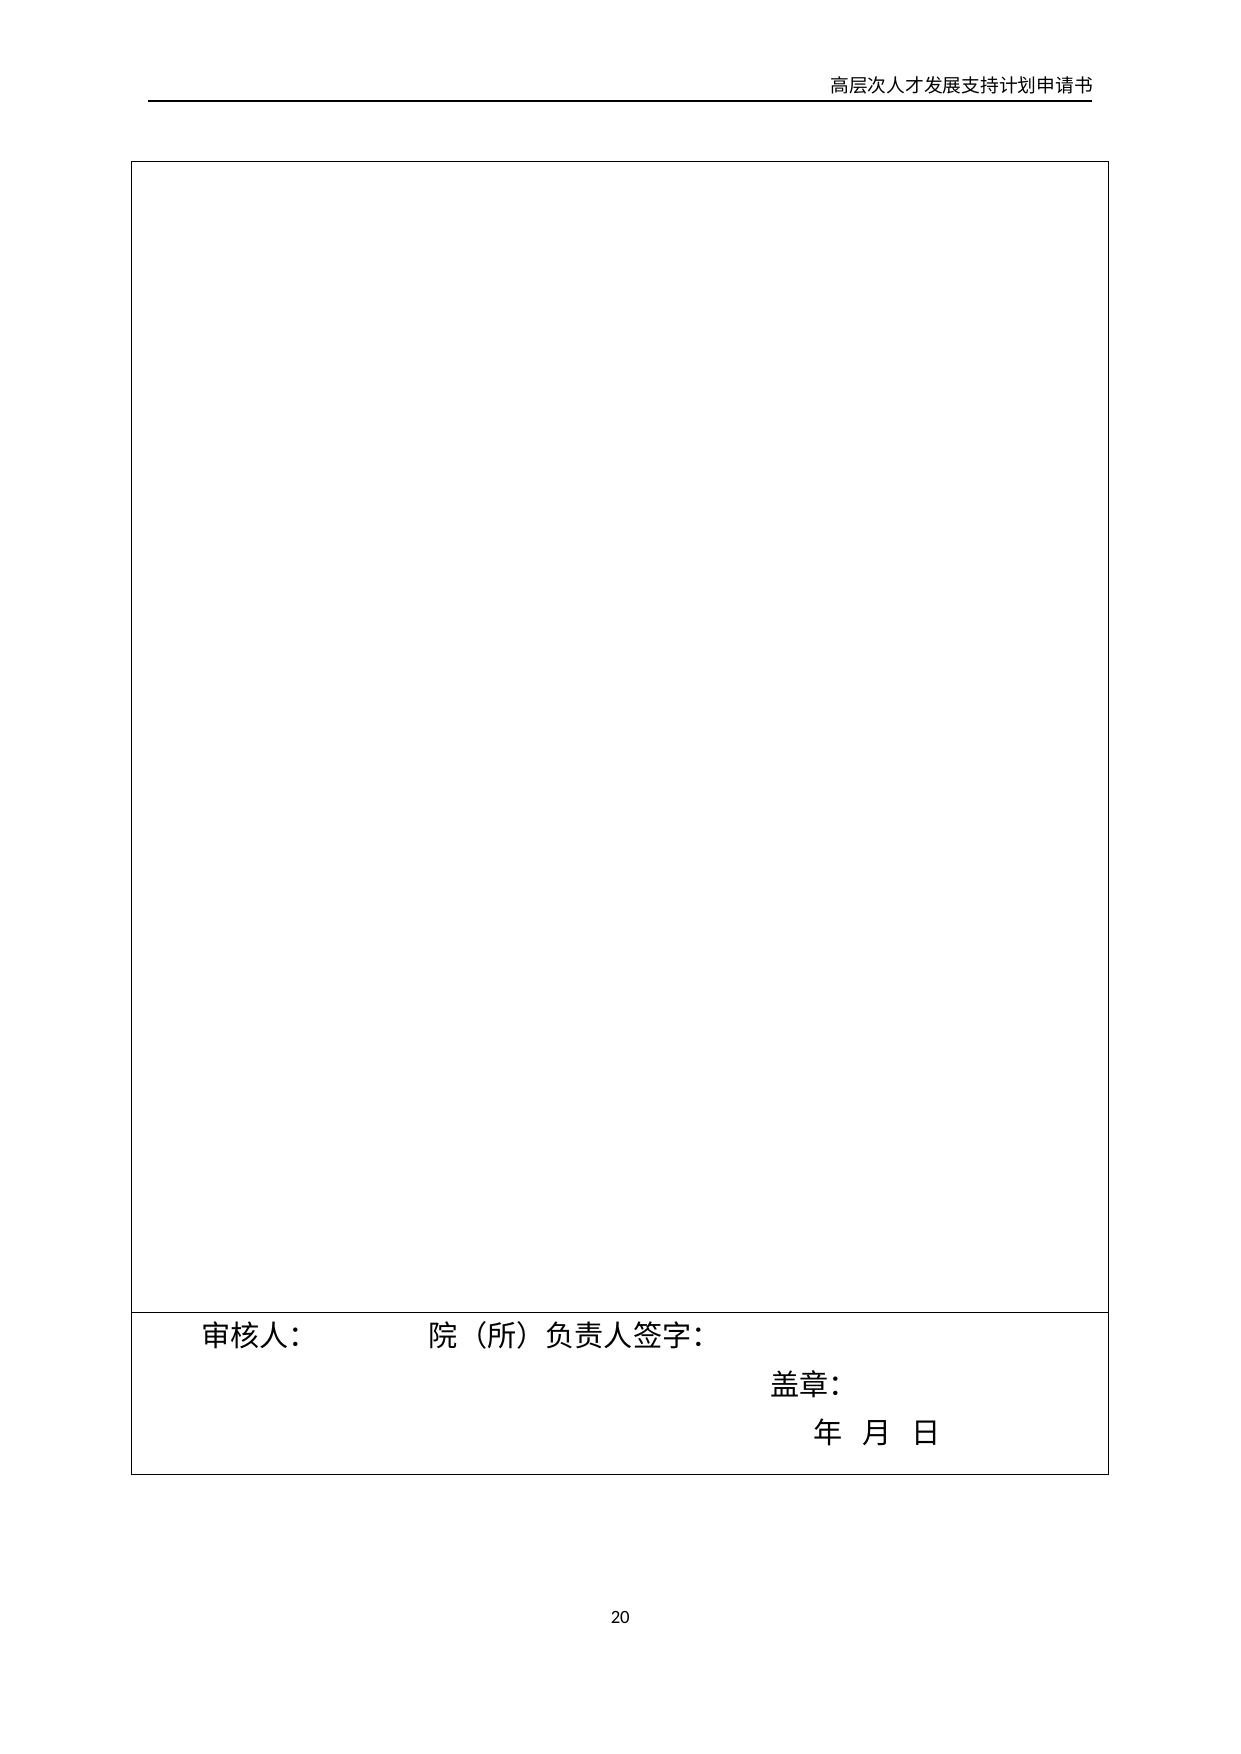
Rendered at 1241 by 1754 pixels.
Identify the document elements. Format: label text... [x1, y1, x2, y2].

table_cell [132, 162, 1108, 1312]
table_cell 审核人： 院（所）负责人签字： 盖章： 年 月 日 [132, 1313, 1108, 1473]
